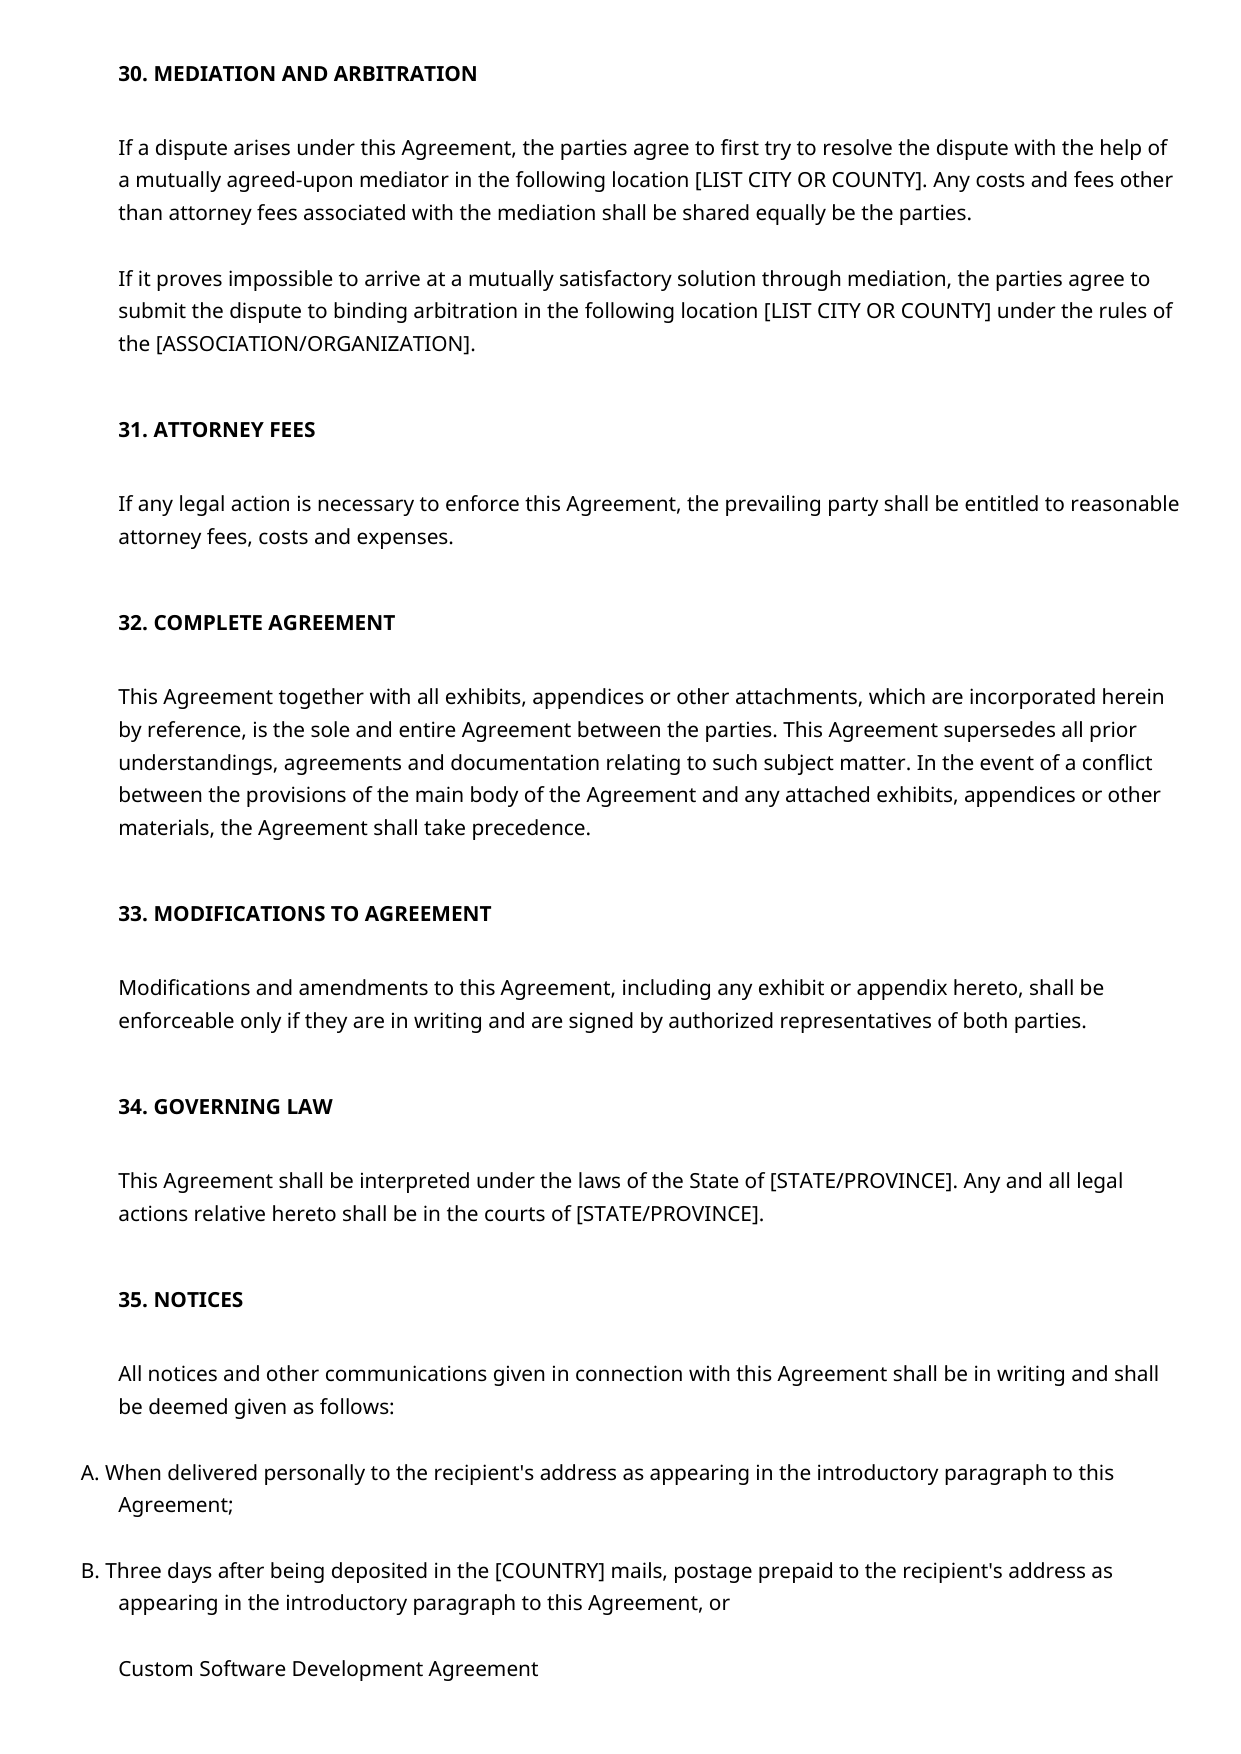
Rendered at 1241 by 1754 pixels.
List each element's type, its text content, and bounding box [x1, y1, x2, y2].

text A. When delivered personally to the recipient's address as appearing in the introductory paragraph to this Agreement; [81, 1458, 1181, 1519]
text Custom Software Development Agreement [118, 1654, 1181, 1682]
subtitle 33. MODIFICATIONS TO AGREEMENT [118, 899, 1181, 928]
subtitle 31. ATTORNEY FEES [118, 416, 1181, 444]
text Modifications and amendments to this Agreement, including any exhibit or appendix hereto, shall be enforceable only if they are in writing and are signed by authorized representatives of both parties. [118, 973, 1181, 1034]
text This Agreement together with all exhibits, appendices or other attachments, which are incorporated herein by reference, is the sole and entire Agreement between the parties. This Agreement supersedes all prior understandings, agreements and documentation relating to such subject matter. In the event of a conflict between the provisions of the main body of the Agreement and any attached exhibits, appendices or other materials, the Agreement shall take precedence. [118, 682, 1181, 841]
text If it proves impossible to arrive at a mutually satisfactory solution through mediation, the parties agree to submit the dispute to binding arbitration in the following location [LIST CITY OR COUNTY] under the rules of the [ASSOCIATION/ORGANIZATION]. [118, 264, 1181, 357]
text If a dispute arises under this Agreement, the parties agree to first try to resolve the dispute with the help of a mutually agreed-upon mediator in the following location [LIST CITY OR COUNTY]. Any costs and fees other than attorney fees associated with the mediation shall be shared equally be the parties. [118, 133, 1181, 227]
subtitle 35. NOTICES [118, 1285, 1181, 1314]
subtitle 32. COMPLETE AGREEMENT [118, 608, 1181, 637]
text All notices and other communications given in connection with this Agreement shall be in writing and shall be deemed given as follows: [118, 1359, 1181, 1420]
subtitle 30. MEDIATION AND ARBITRATION [118, 59, 1181, 87]
text This Agreement shall be interpreted under the laws of the State of [STATE/PROVINCE]. Any and all legal actions relative hereto shall be in the courts of [STATE/PROVINCE]. [118, 1166, 1181, 1227]
text B. Three days after being deposited in the [COUNTRY] mails, postage prepaid to the recipient's address as appearing in the introductory paragraph to this Agreement, or [81, 1556, 1181, 1617]
subtitle 34. GOVERNING LAW [118, 1092, 1181, 1121]
text If any legal action is necessary to enforce this Agreement, the prevailing party shall be entitled to reasonable attorney fees, costs and expenses. [118, 489, 1181, 551]
